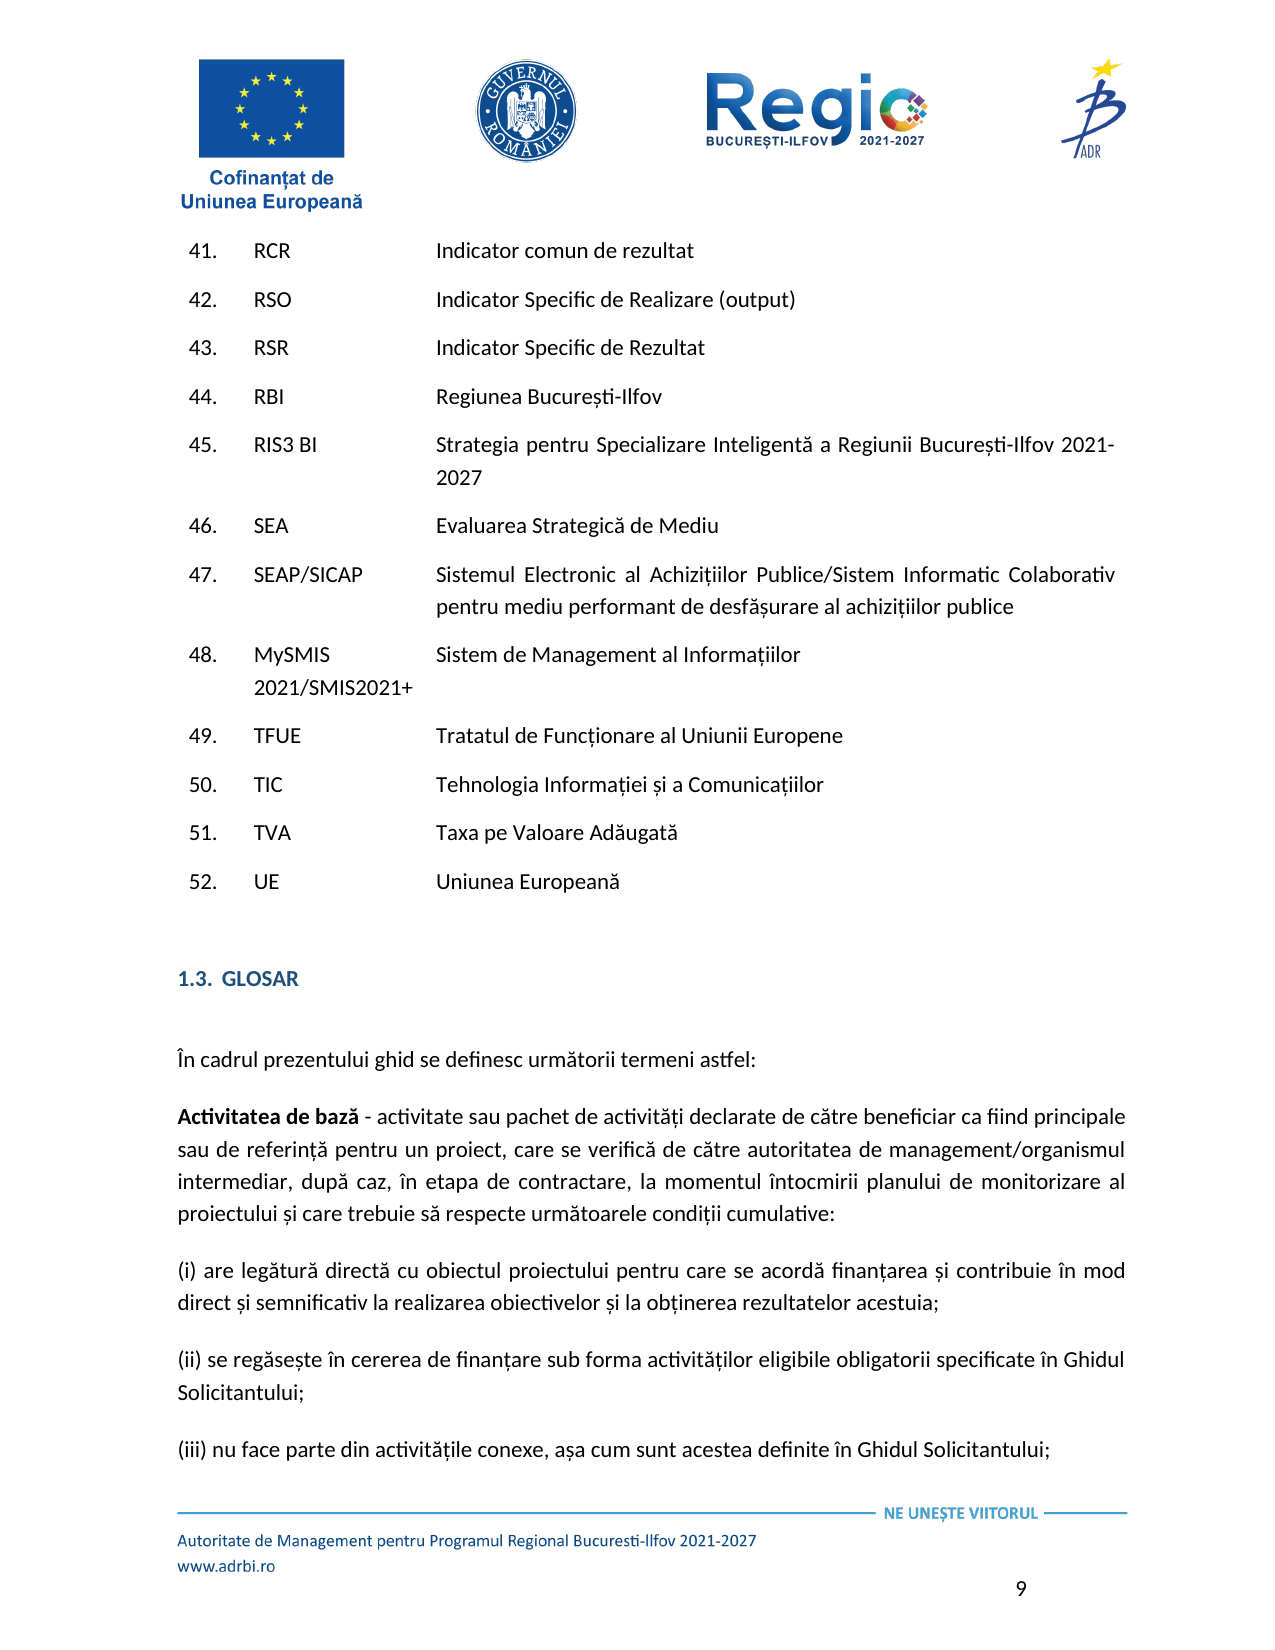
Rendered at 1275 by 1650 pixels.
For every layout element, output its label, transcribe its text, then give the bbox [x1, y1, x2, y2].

table_cell MySMIS 2021/SMIS2021+ [242, 641, 424, 721]
picture [177, 1507, 1128, 1572]
table_cell UE [242, 867, 424, 915]
table_cell Indicator Specific de Realizare (output) [425, 285, 1127, 333]
table_cell SEA [242, 511, 424, 560]
table_cell Strategia pentru Specializare Inteligentă a Regiunii București-Ilfov 2021-2027 [425, 431, 1127, 511]
table_cell Sistemul Electronic al Achizițiilor Publice/Sistem Informatic Colaborativ pentru mediu performant de desfășurare al achizițiilor publice [425, 560, 1127, 641]
table_cell Tehnologia Informației și a Comunicațiilor [425, 770, 1127, 818]
table_cell TFUE [242, 721, 424, 770]
table_cell RCR [242, 236, 424, 285]
text (ii) se regăsește în cererea de finanțare sub forma activităților eligibile obligatorii specificate în Ghidul Solicitantului; [177, 1346, 1127, 1406]
table_cell Uniunea Europeană [425, 867, 1127, 915]
table_cell TIC [242, 770, 424, 818]
table_cell 51. [177, 818, 242, 867]
table_cell SEAP/SICAP [242, 560, 424, 641]
table_cell 49. [177, 721, 242, 770]
table_cell 48. [177, 641, 242, 721]
table_cell TVA [242, 818, 424, 867]
table_cell Indicator comun de rezultat [425, 236, 1127, 285]
table_cell 42. [177, 285, 242, 333]
table_cell Taxa pe Valoare Adăugată [425, 818, 1127, 867]
table_cell 50. [177, 770, 242, 818]
table_cell 45. [177, 431, 242, 511]
text (iii) nu face parte din activitățile conexe, așa cum sunt acestea definite în Ghidul Solicitantului; [177, 1435, 1127, 1463]
text Activitatea de bază - activitate sau pachet de activități declarate de către beneficiar ca fiind principale sau de referință pentru un proiect, care se verifică de către autoritatea de management/organismul intermediar, după caz, în etapa de contractare, la momentul întocmirii planului de monitorizare al proiectului și care trebuie să respecte următoarele condiții cumulative: [177, 1102, 1127, 1227]
table_cell 46. [177, 511, 242, 560]
table_cell Indicator Specific de Rezultat [425, 334, 1127, 382]
picture [177, 59, 1128, 212]
table_cell 52. [177, 867, 242, 915]
table_cell 41. [177, 236, 242, 285]
text (i) are legătură directă cu obiectul proiectului pentru care se acordă finanțarea și contribuie în mod direct și semnificativ la realizarea obiectivelor și la obținerea rezultatelor acestuia; [177, 1256, 1127, 1316]
table_cell Evaluarea Strategică de Mediu [425, 511, 1127, 560]
text În cadrul prezentului ghid se definesc următorii termeni astfel: [177, 1045, 1127, 1073]
table_cell 47. [177, 560, 242, 641]
table_cell RSO [242, 285, 424, 333]
table_cell RSR [242, 334, 424, 382]
table_cell RBI [242, 382, 424, 431]
table_cell Regiunea București-Ilfov [425, 382, 1127, 431]
table_cell Sistem de Management al Informațiilor [425, 641, 1127, 721]
table_cell RIS3 BI [242, 431, 424, 511]
table_cell 43. [177, 334, 242, 382]
table_cell 44. [177, 382, 242, 431]
subtitle GLOSAR [177, 964, 1127, 992]
table_cell Tratatul de Funcționare al Uniunii Europene [425, 721, 1127, 770]
